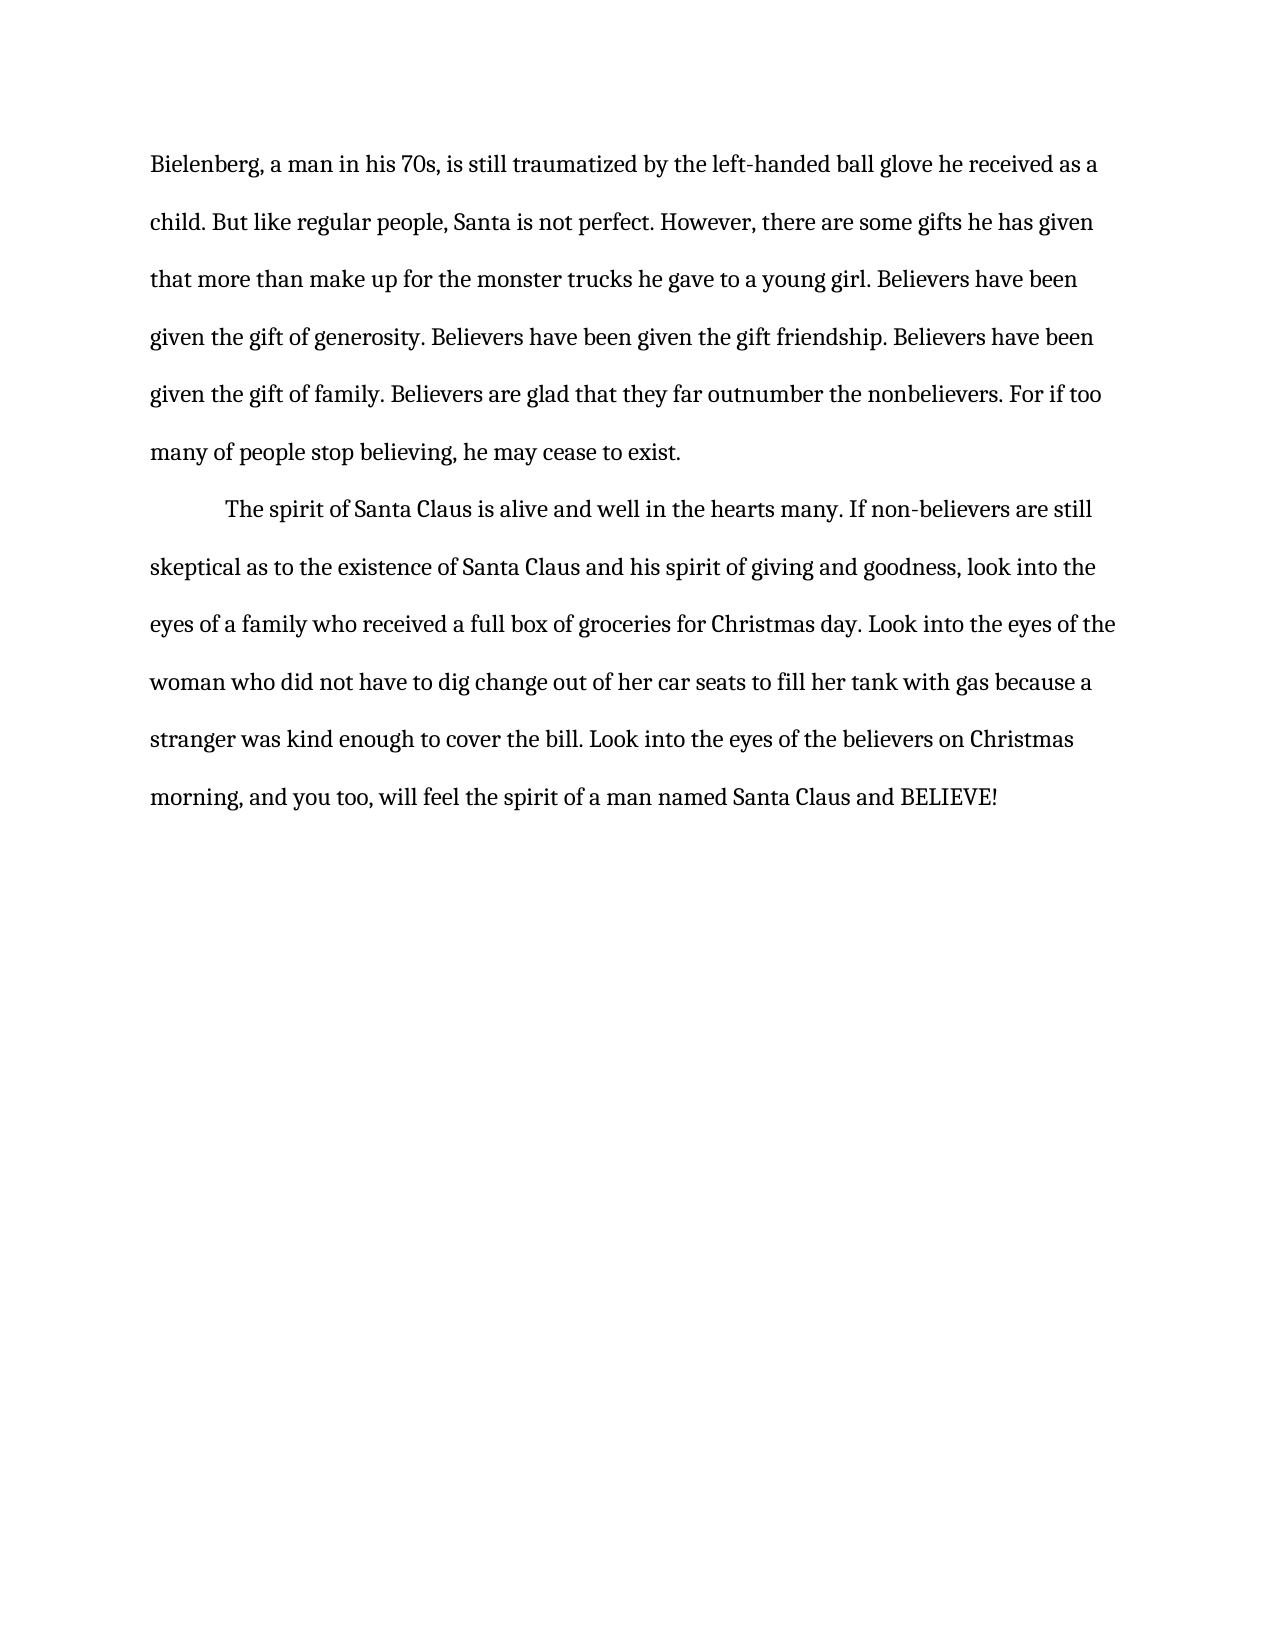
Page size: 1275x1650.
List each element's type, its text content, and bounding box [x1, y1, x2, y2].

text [150, 150, 1125, 466]
text The spirit of Santa Claus is alive and well in the hearts many. If non-believers are still skeptical as to the existence of Santa Claus and his spirit of giving and goodness, look into the eyes of a family who received a full box of groceries for Christmas day. Look into the eyes of the woman who did not have to dig change out of her car seats to fill her tank with gas because a stranger was kind enough to cover the bill. Look into the eyes of the believers on Christmas morning, and you too, will feel the spirit of a man named Santa Claus and BELIEVE! [150, 495, 1125, 811]
